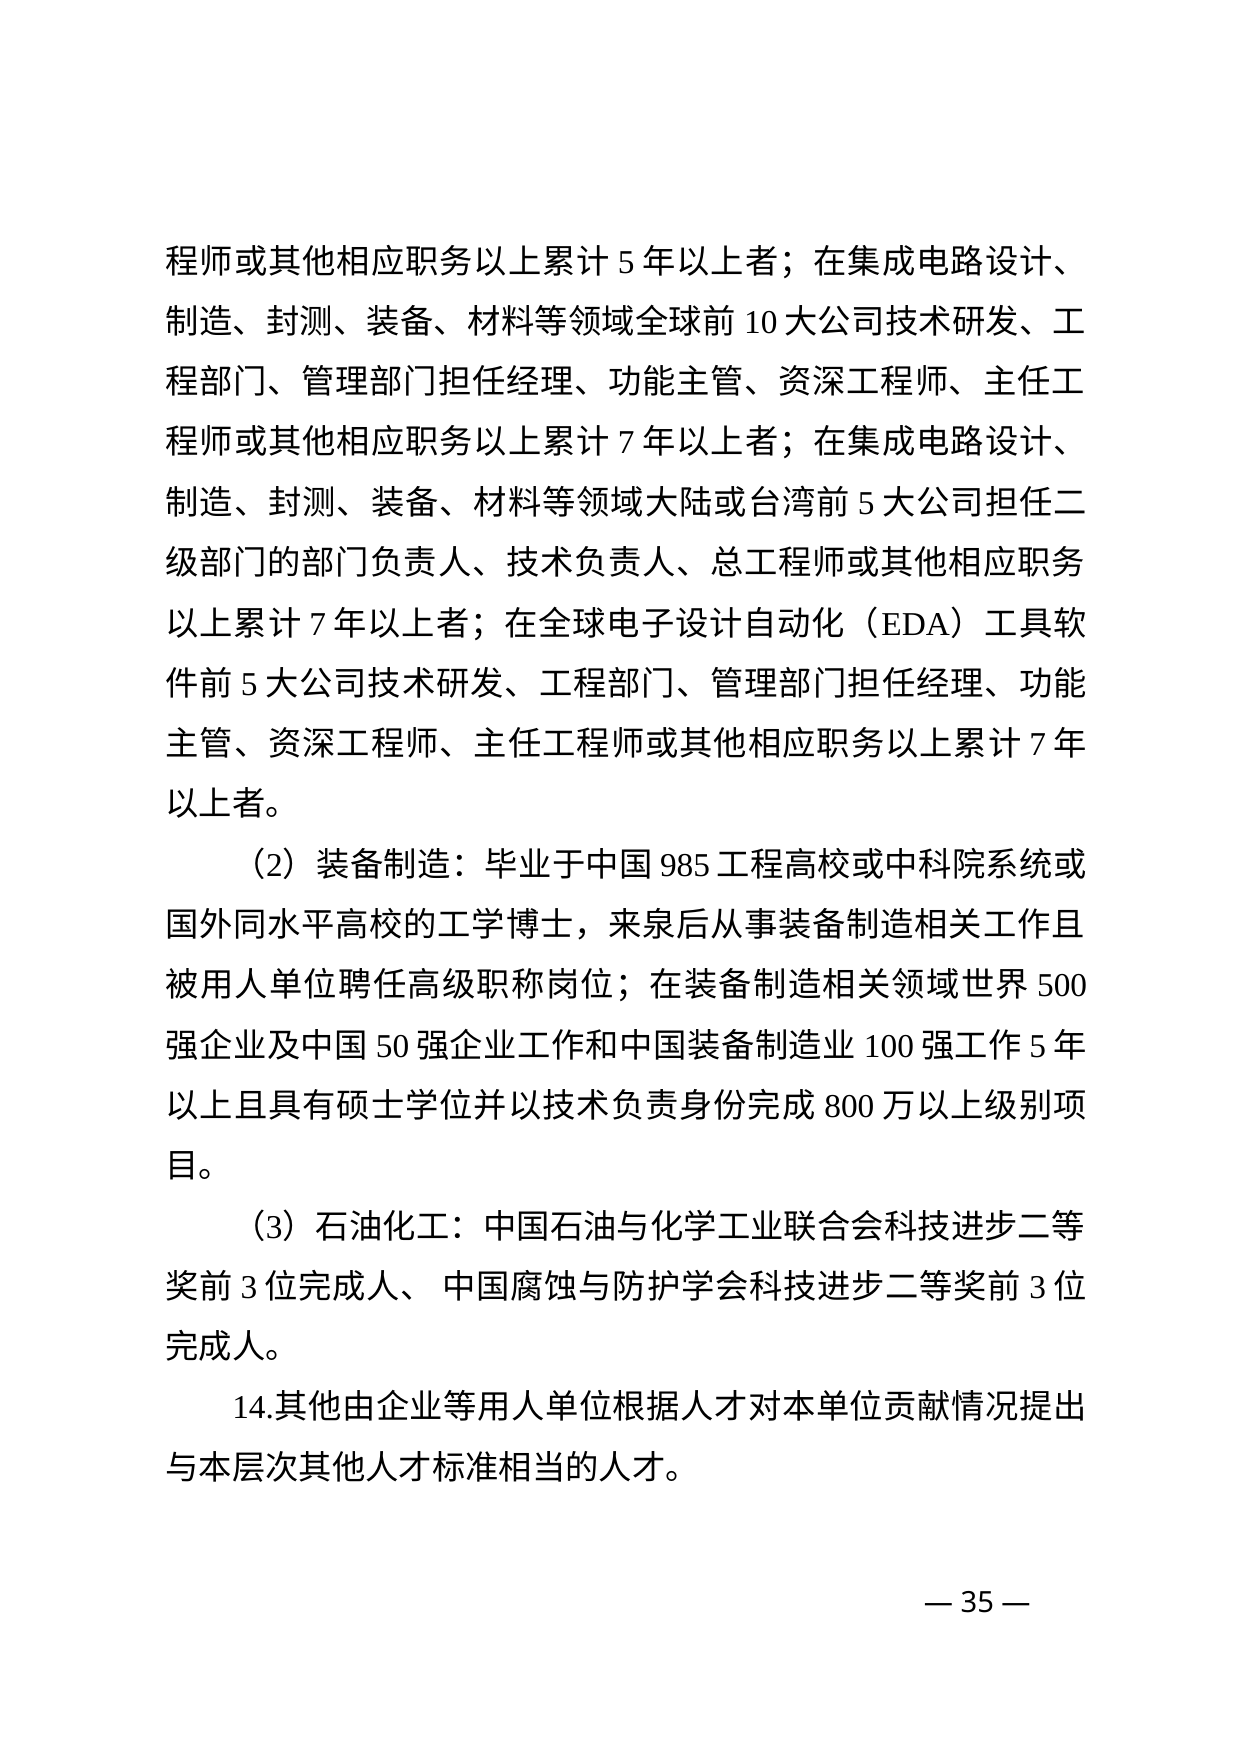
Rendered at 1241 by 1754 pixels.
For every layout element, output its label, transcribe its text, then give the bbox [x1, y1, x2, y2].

text （2）装备制造：毕业于中国985工程高校或中科院系统或国外同水平高校的工学博士，来泉后从事装备制造相关工作且被用人单位聘任高级职称岗位；在装备制造相关领域世界500强企业及中国50强企业工作和中国装备制造业100强工作5年以上且具有硕士学位并以技术负责身份完成800万以上级别项目。 [165, 831, 1087, 1193]
text 14.其他由企业等用人单位根据人才对本单位贡献情况提出，与本层次其他人才标准相当的人才。 [165, 1374, 1087, 1495]
text （3）石油化工：中国石油与化学工业联合会科技进步二等奖前3位完成人、 中国腐蚀与防护学会科技进步二等奖前3位完成人。 [165, 1193, 1087, 1374]
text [165, 228, 1087, 831]
